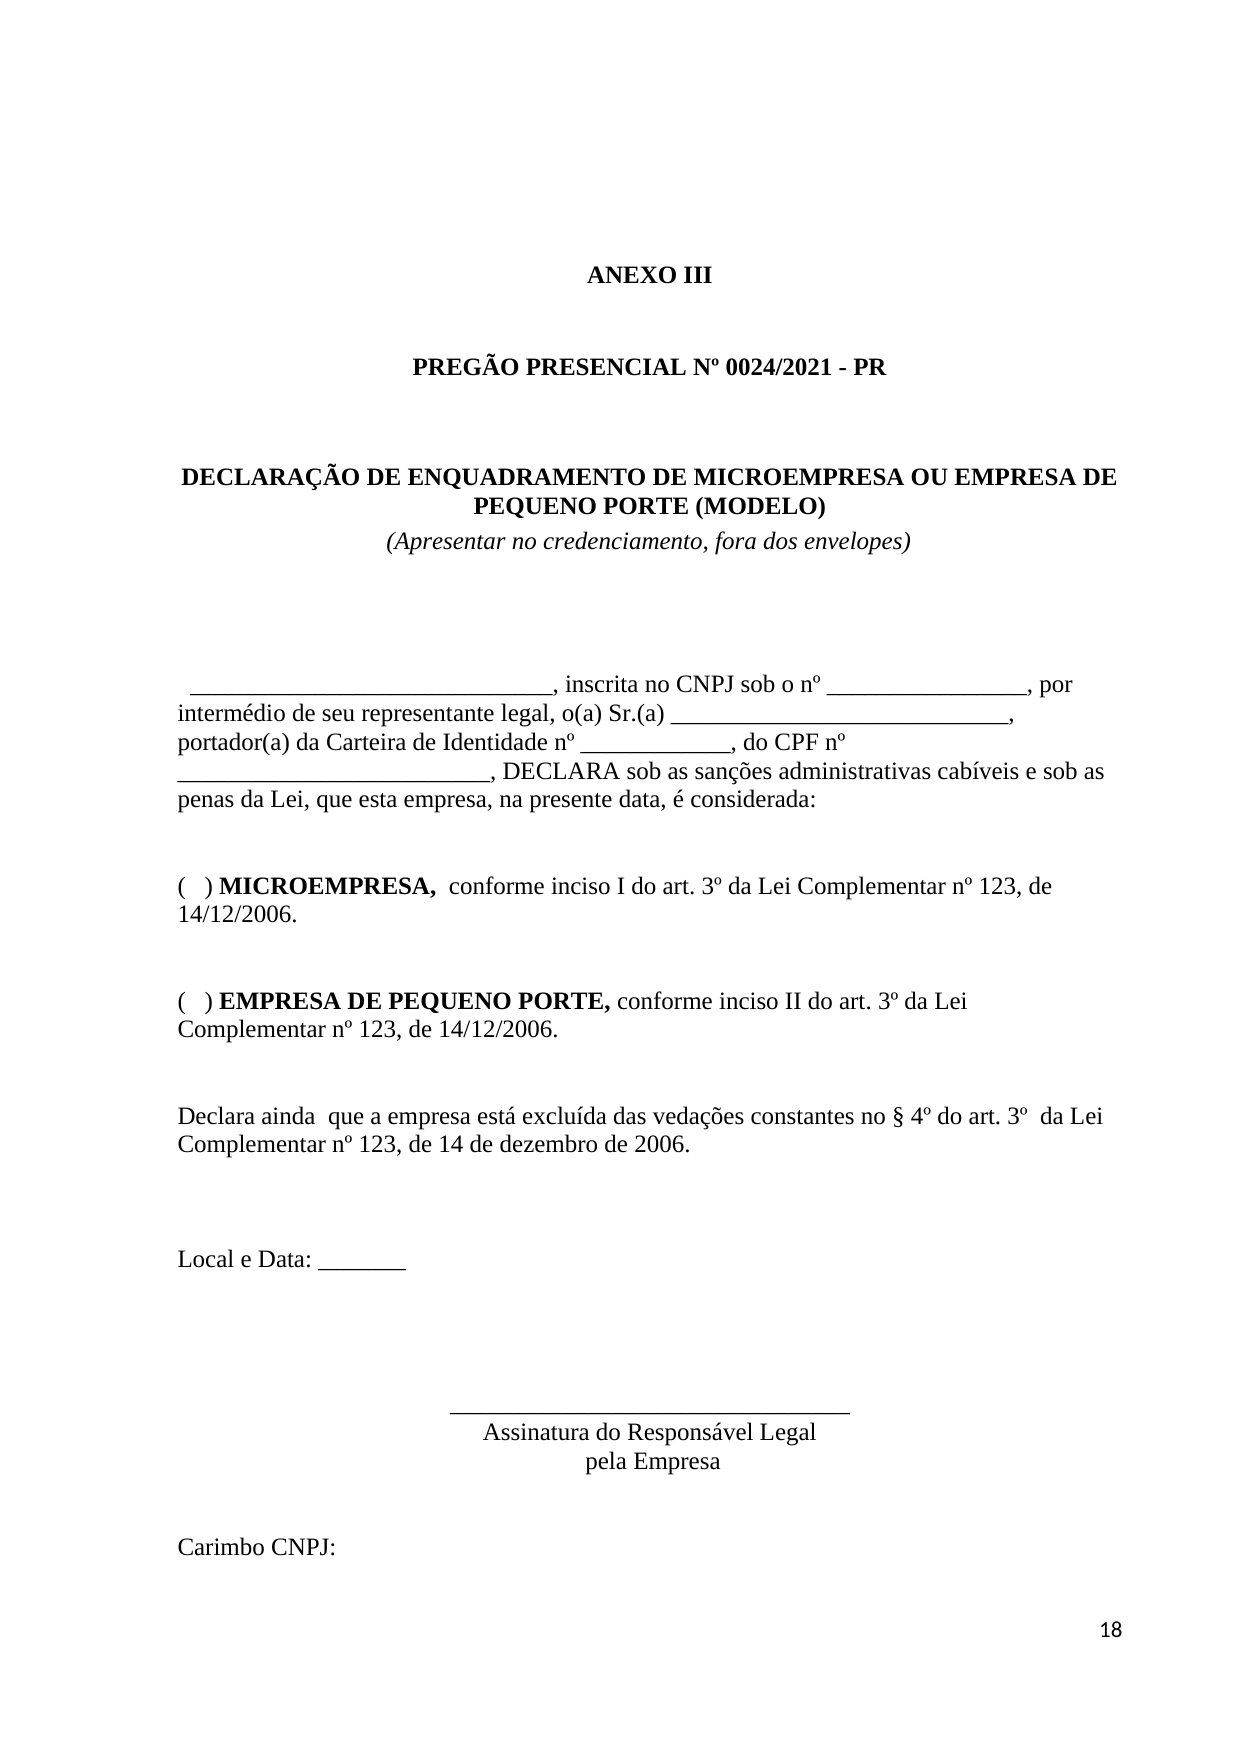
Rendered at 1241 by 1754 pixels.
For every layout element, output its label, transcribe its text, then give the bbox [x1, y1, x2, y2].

text Declara ainda que a empresa está excluída das vedações constantes no § 4º do art. 3º da Lei Complementar nº 123, de 14 de dezembro de 2006. [177, 1101, 1122, 1158]
text (Apresentar no credenciamento, fora dos envelopes) [177, 526, 1122, 554]
text Carimbo CNPJ: [177, 1532, 1122, 1561]
text Assinatura do Responsável Legal [177, 1417, 1122, 1446]
text ( ) MICROEMPRESA, conforme inciso I do art. 3º da Lei Complementar nº 123, de 14/12/2006. [177, 871, 1122, 928]
text ANEXO III [177, 260, 1122, 288]
text DECLARAÇÃO DE ENQUADRAMENTO DE MICROEMPRESA OU EMPRESA DE PEQUENO PORTE (MODELO) [177, 462, 1122, 519]
text _____________________________, inscrita no CNPJ sob o nº ________________, por intermédio de seu representante legal, o(a) Sr.(a) ___________________________, portador(a) da Carteira de Identidade nº ____________, do CPF nº _________________________, DECLARA sob as sanções administrativas cabíveis e sob as penas da Lei, que esta empresa, na presente data, é considerada: [177, 669, 1122, 813]
text pela Empresa [177, 1446, 1122, 1474]
text PREGÃO PRESENCIAL Nº 0024/2021 - PR [177, 352, 1122, 381]
text Local e Data: _______ [177, 1244, 1122, 1273]
text ( ) EMPRESA DE PEQUENO PORTE, conforme inciso II do art. 3º da Lei Complementar nº 123, de 14/12/2006. [177, 986, 1122, 1043]
text ________________________________ [177, 1388, 1122, 1417]
